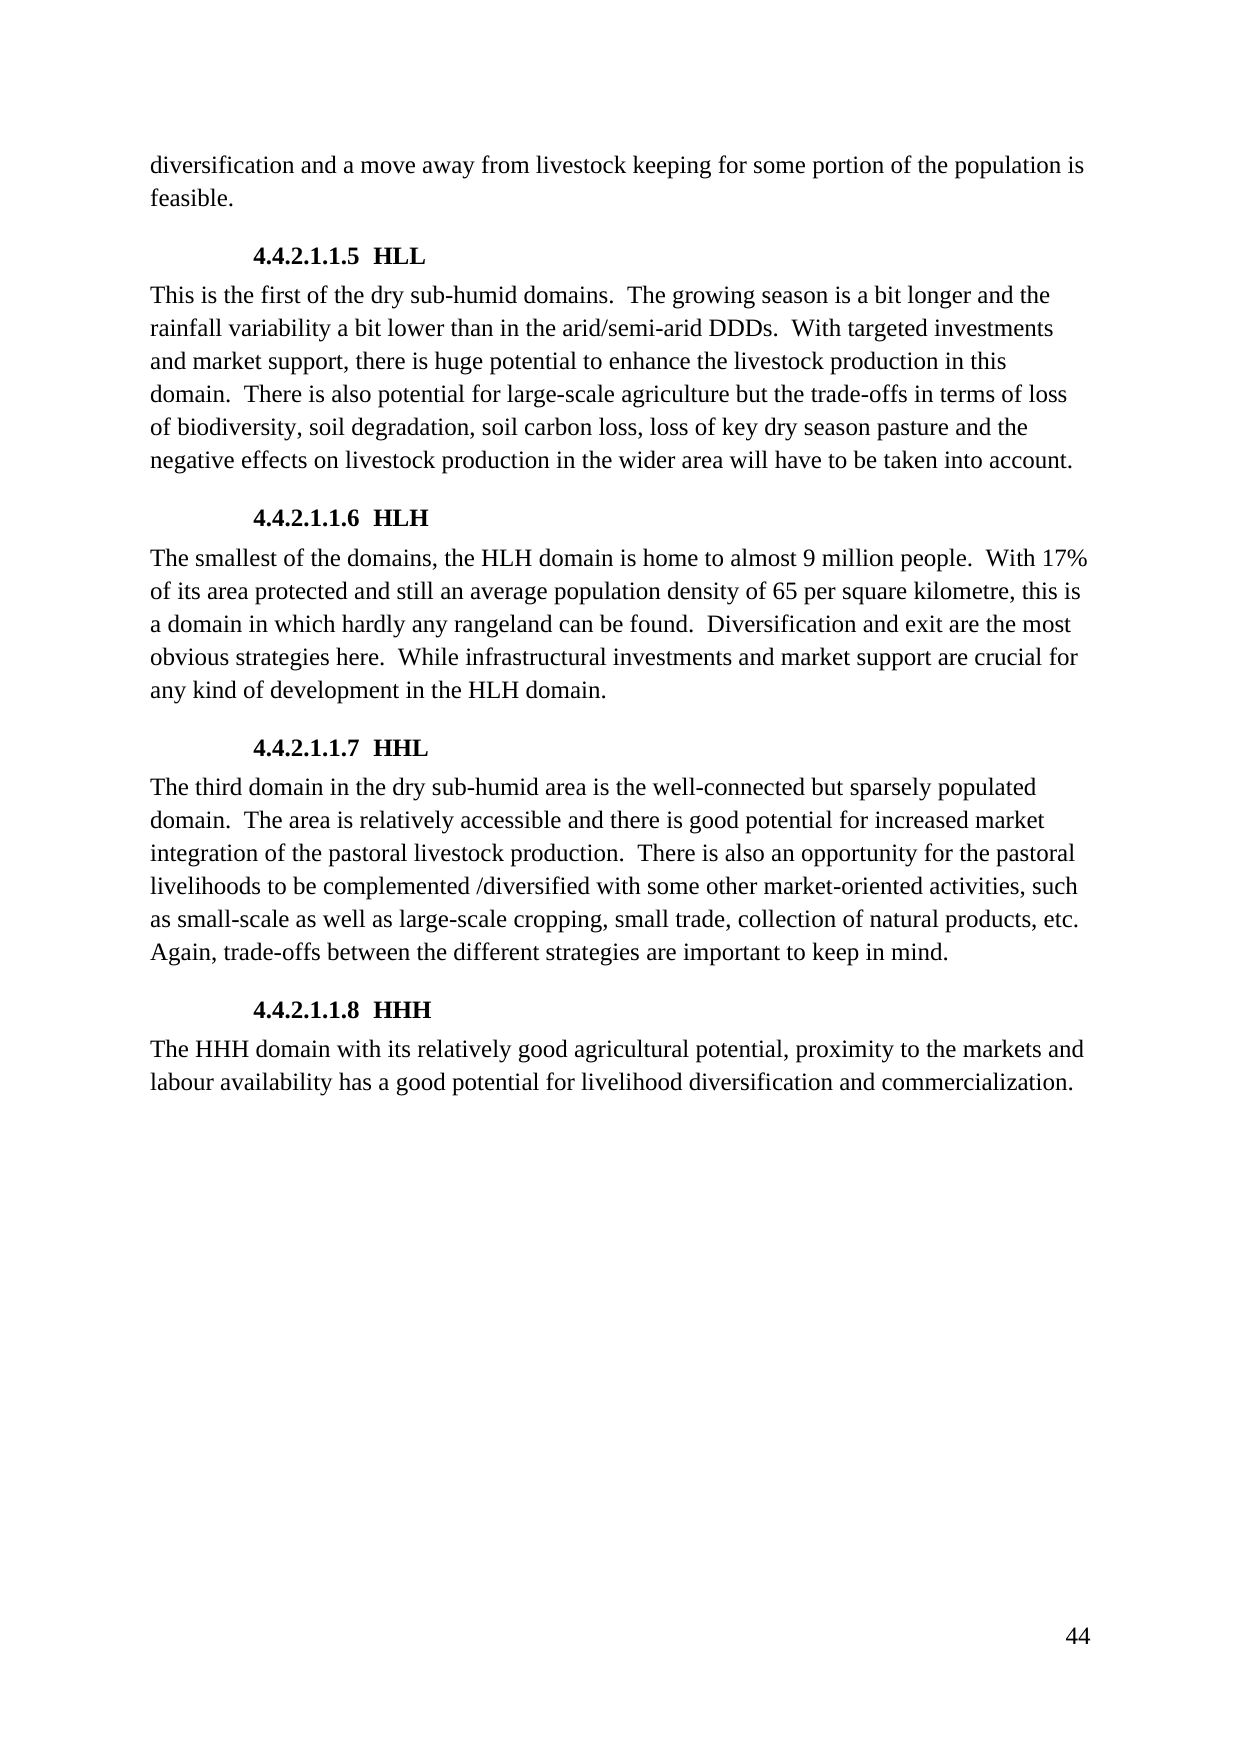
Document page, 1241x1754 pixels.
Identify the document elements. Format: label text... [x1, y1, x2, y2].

text The smallest of the domains, the HLH domain is home to almost 9 million people. With 17% of its area protected and still an average population density of 65 per square kilometre, this is a domain in which hardly any rangeland can be found. Diversification and exit are the most obvious strategies here. While infrastructural investments and market support are crucial for any kind of development in the HLH domain. [150, 543, 1090, 703]
text The third domain in the dry sub-humid area is the well-connected but sparsely populated domain. The area is relatively accessible and there is good potential for increased market integration of the pastoral livestock production. There is also an opportunity for the pastoral livelihoods to be complemented /diversified with some other market-oriented activities, such as small-scale as well as large-scale cropping, small trade, collection of natural products, etc. Again, trade-offs between the different strategies are important to keep in mind. [150, 772, 1090, 966]
subtitle HHH [253, 995, 1090, 1024]
text The HHH domain with its relatively good agricultural potential, proximity to the markets and labour availability has a good potential for livelihood diversification and commercialization. [150, 1034, 1090, 1096]
subtitle HHL [253, 733, 1090, 762]
text This is the first of the dry sub-humid domains. The growing season is a bit longer and the rainfall variability a bit lower than in the arid/semi-arid DDDs. With targeted investments and market support, there is huge potential to enhance the livestock production in this domain. There is also potential for large-scale agriculture but the trade-offs in terms of loss of biodiversity, soil degradation, soil carbon loss, loss of key dry season pasture and the negative effects on livestock production in the wider area will have to be taken into account. [150, 280, 1090, 474]
subtitle HLH [253, 503, 1090, 532]
subtitle HLL [253, 241, 1090, 270]
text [150, 150, 1090, 212]
